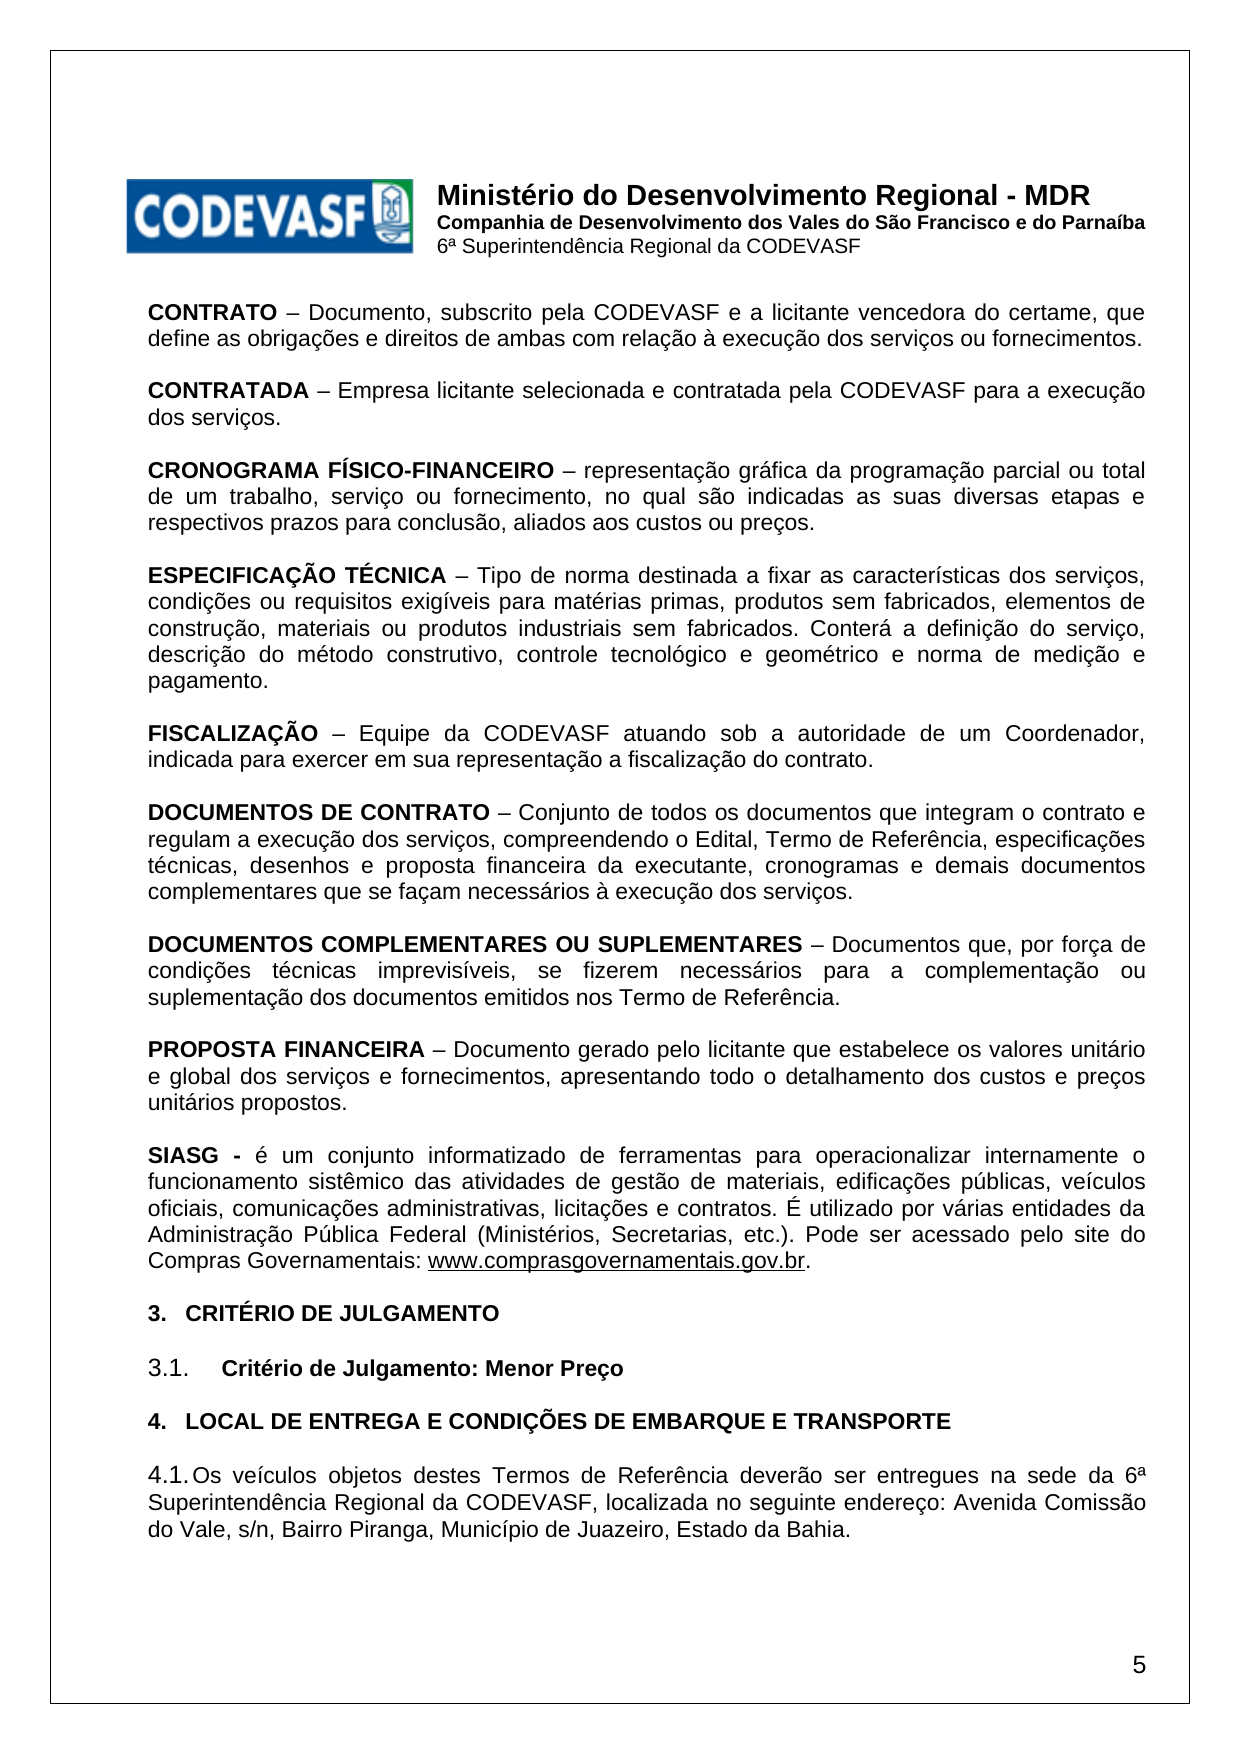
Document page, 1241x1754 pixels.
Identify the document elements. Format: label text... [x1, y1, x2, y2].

text DOCUMENTOS DE CONTRATO – Conjunto de todos os documentos que integram o contrato e regulam a execução dos serviços, compreendendo o Edital, Termo de Referência, especificações técnicas, desenhos e proposta financeira da executante, cronogramas e demais documentos complementares que se façam necessários à execução dos serviços. [148, 799, 1146, 904]
text ESPECIFICAÇÃO TÉCNICA – Tipo de norma destinada a fixar as características dos serviços, condições ou requisitos exigíveis para matérias primas, produtos sem fabricados, elementos de construção, materiais ou produtos industriais sem fabricados. Conterá a definição do serviço, descrição do método construtivo, controle tecnológico e geométrico e norma de medição e pagamento. [148, 562, 1146, 694]
text PROPOSTA FINANCEIRA – Documento gerado pelo licitante que estabelece os valores unitário e global dos serviços e fornecimentos, apresentando todo o detalhamento dos custos e preços unitários propostos. [148, 1036, 1146, 1115]
text CONTRATO – Documento, subscrito pela CODEVASF e a licitante vencedora do certame, que define as obrigações e direitos de ambas com relação à execução dos serviços ou fornecimentos. [148, 298, 1146, 351]
subtitle Critério de Julgamento: Menor Preço [148, 1353, 1146, 1381]
text DOCUMENTOS COMPLEMENTARES OU SUPLEMENTARES – Documentos que, por força de condições técnicas imprevisíveis, se fizerem necessários para a complementação ou suplementação dos documentos emitidos nos Termo de Referência. [148, 931, 1146, 1010]
text CONTRATADA – Empresa licitante selecionada e contratada pela CODEVASF para a execução dos serviços. [148, 377, 1146, 430]
subtitle Os veículos objetos destes Termos de Referência deverão ser entregues na sede da 6ª Superintendência Regional da CODEVASF, localizada no seguinte endereço: Avenida Comissão do Vale, s/n, Bairro Piranga, Município de Juazeiro, Estado da Bahia. [148, 1460, 1146, 1542]
picture [126, 179, 415, 256]
text FISCALIZAÇÃO – Equipe da CODEVASF atuando sob a autoridade de um Coordenador, indicada para exercer em sua representação a fiscalização do contrato. [148, 720, 1146, 773]
text SIASG - é um conjunto informatizado de ferramentas para operacionalizar internamente o funcionamento sistêmico das atividades de gestão de materiais, edificações públicas, veículos oficiais, comunicações administrativas, licitações e contratos. É utilizado por várias entidades da Administração Pública Federal (Ministérios, Secretarias, etc.). Pode ser acessado pelo site do Compras Governamentais: www.comprasgovernamentais.gov.br. [148, 1142, 1146, 1273]
subtitle CRITÉRIO DE JULGAMENTO [148, 1300, 1146, 1326]
text CRONOGRAMA FÍSICO-FINANCEIRO – representação gráfica da programação parcial ou total de um trabalho, serviço ou fornecimento, no qual são indicadas as suas diversas etapas e respectivos prazos para conclusão, aliados aos custos ou preços. [148, 457, 1146, 536]
subtitle LOCAL DE ENTREGA E CONDIÇÕES DE EMBARQUE E TRANSPORTE [148, 1408, 1146, 1434]
